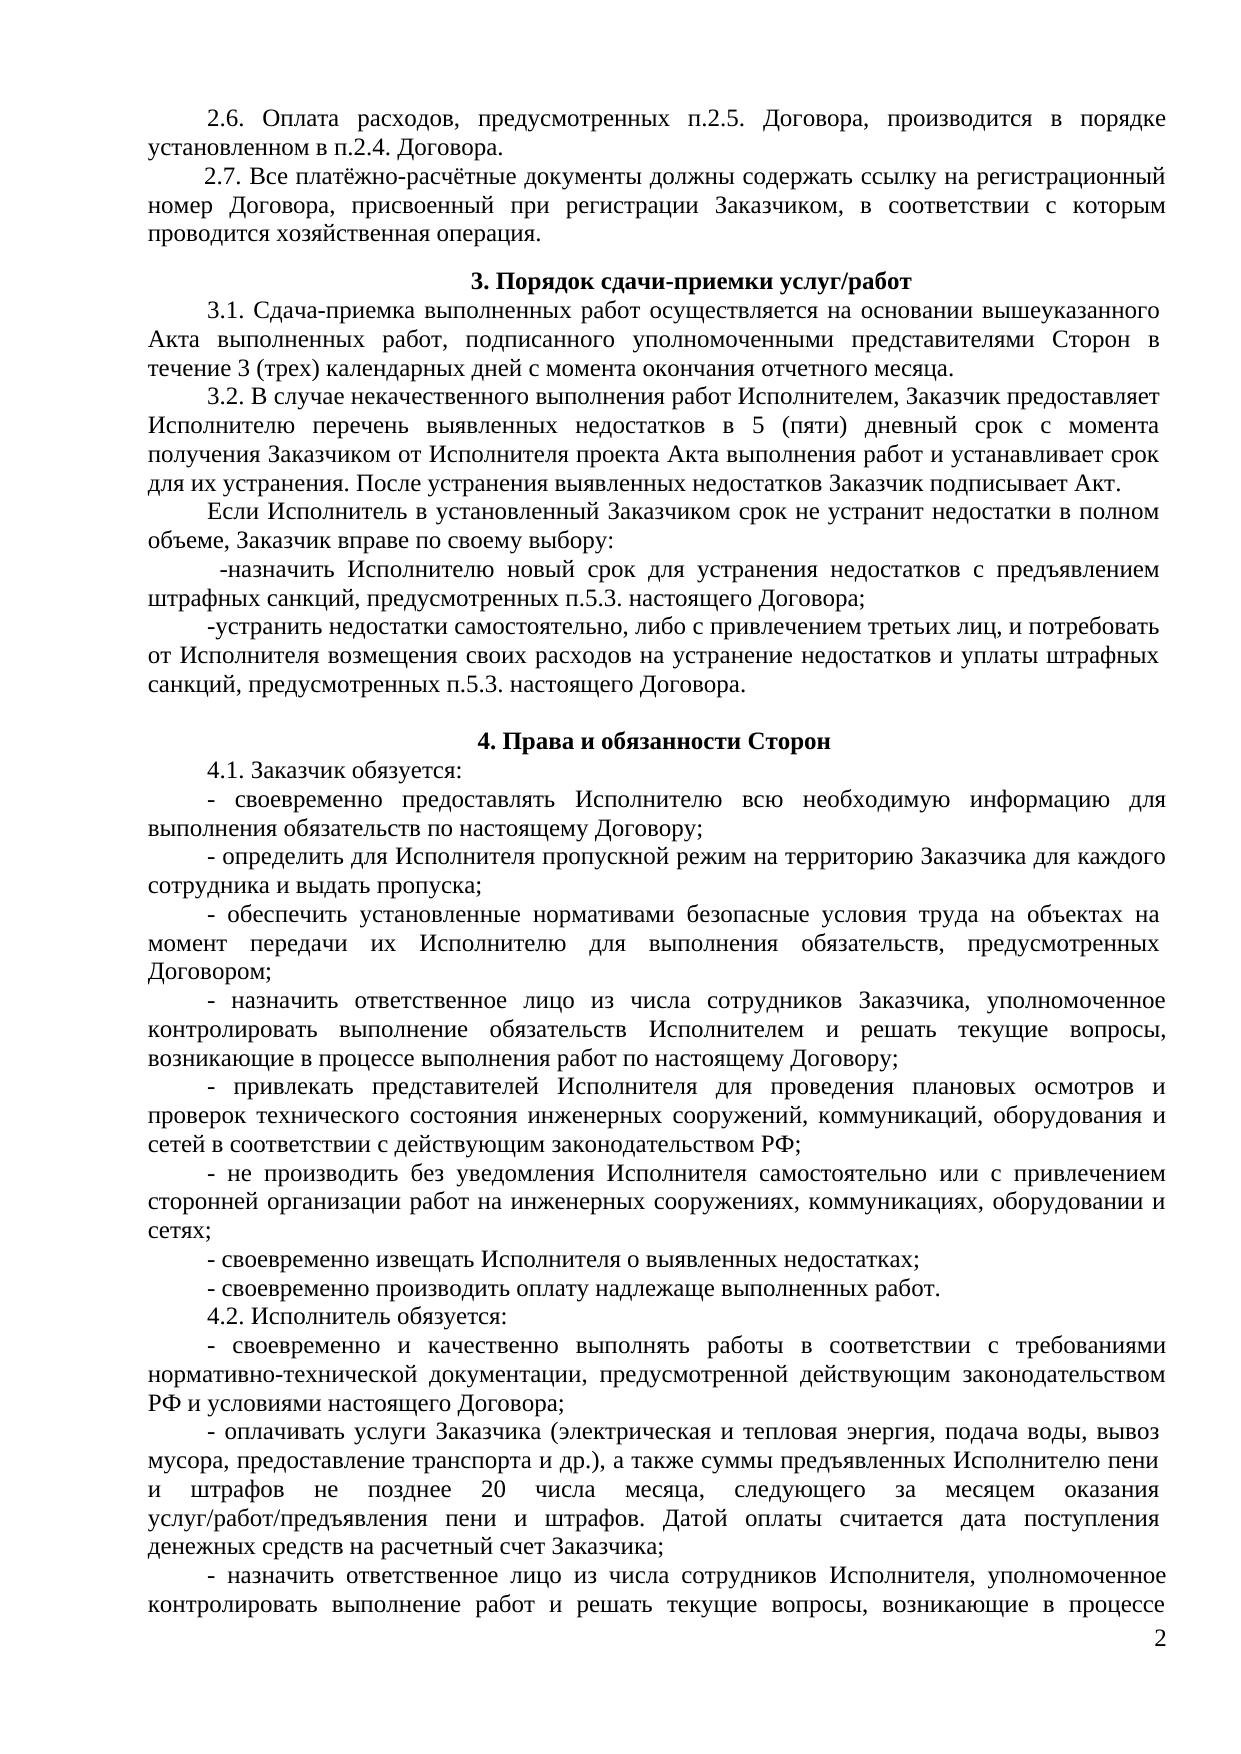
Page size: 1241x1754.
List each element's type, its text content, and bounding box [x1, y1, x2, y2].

text - привлекать представителей Исполнителя для проведения плановых осмотров и проверок технического состояния инженерных сооружений, коммуникаций, оборудования и сетей в соответствии с действующим законодательством РФ; [148, 1071, 1167, 1158]
text 4. Права и обязанности Сторон [148, 726, 1161, 755]
text 2.7. Все платёжно-расчётные документы должны содержать ссылку на регистрационный номер Договора, присвоенный при регистрации Заказчиком, в соответствии с которым проводится хозяйственная операция. [148, 161, 1167, 247]
text - своевременно производить оплату надлежаще выполненных работ. [148, 1273, 1167, 1301]
text - оплачивать услуги Заказчика (электрическая и тепловая энергия, подача воды, вывоз мусора, предоставление транспорта и др.), а также суммы предъявленных Исполнителю пени и штрафов не позднее 20 числа месяца, следующего за месяцем оказания услуг/работ/предъявления пени и штрафов. Датой оплаты считается дата поступления денежных средств на расчетный счет Заказчика; [148, 1416, 1161, 1560]
text -устранить недостатки самостоятельно, либо с привлечением третьих лиц, и потребовать от Исполнителя возмещения своих расходов на устранение недостатков и уплаты штрафных санкций, предусмотренных п.5.3. настоящего Договора. [148, 611, 1161, 698]
text -назначить Исполнителю новый срок для устранения недостатков с предъявлением штрафных санкций, предусмотренных п.5.3. настоящего Договора; [148, 554, 1161, 611]
text - своевременно и качественно выполнять работы в соответствии с требованиями нормативно-технической документации, предусмотренной действующим законодательством РФ и условиями настоящего Договора; [148, 1330, 1167, 1416]
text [148, 1560, 1167, 1618]
text Если Исполнитель в установленный Заказчиком срок не устранит недостатки в полном объеме, Заказчик вправе по своему выбору: [148, 496, 1161, 554]
text - обеспечить установленные нормативами безопасные условия труда на объектах на момент передачи их Исполнителю для выполнения обязательств, предусмотренных Договором; [148, 899, 1161, 985]
text 3. Порядок сдачи-приемки услуг/работ [148, 266, 1161, 295]
text - не производить без уведомления Исполнителя самостоятельно или с привлечением сторонней организации работ на инженерных сооружениях, коммуникациях, оборудовании и сетях; [148, 1158, 1167, 1244]
text 2.6. Оплата расходов, предусмотренных п.2.5. Договора, производится в порядке установленном в п.2.4. Договора. [148, 103, 1167, 161]
text - своевременно предоставлять Исполнителю всю необходимую информацию для выполнения обязательств по настоящему Договору; [148, 784, 1167, 841]
text 3.2. В случае некачественного выполнения работ Исполнителем, Заказчик предоставляет Исполнителю перечень выявленных недостатков в 5 (пяти) дневный срок с момента получения Заказчиком от Исполнителя проекта Акта выполнения работ и устанавливает срок для их устранения. После устранения выявленных недостатков Заказчик подписывает Акт. [148, 381, 1161, 496]
text - назначить ответственное лицо из числа сотрудников Заказчика, уполномоченное контролировать выполнение обязательств Исполнителем и решать текущие вопросы, возникающие в процессе выполнения работ по настоящему Договору; [148, 985, 1167, 1071]
text 4.2. Исполнитель обязуется: [148, 1301, 1167, 1330]
text - определить для Исполнителя пропускной режим на территорию Заказчика для каждого сотрудника и выдать пропуска; [148, 841, 1167, 899]
text - своевременно извещать Исполнителя о выявленных недостатках; [148, 1244, 1167, 1273]
text 4.1. Заказчик обязуется: [148, 755, 1167, 784]
text 3.1. Сдача-приемка выполненных работ осуществляется на основании вышеуказанного Акта выполненных работ, подписанного уполномоченными представителями Сторон в течение 3 (трех) календарных дней с момента окончания отчетного месяца. [148, 295, 1161, 381]
